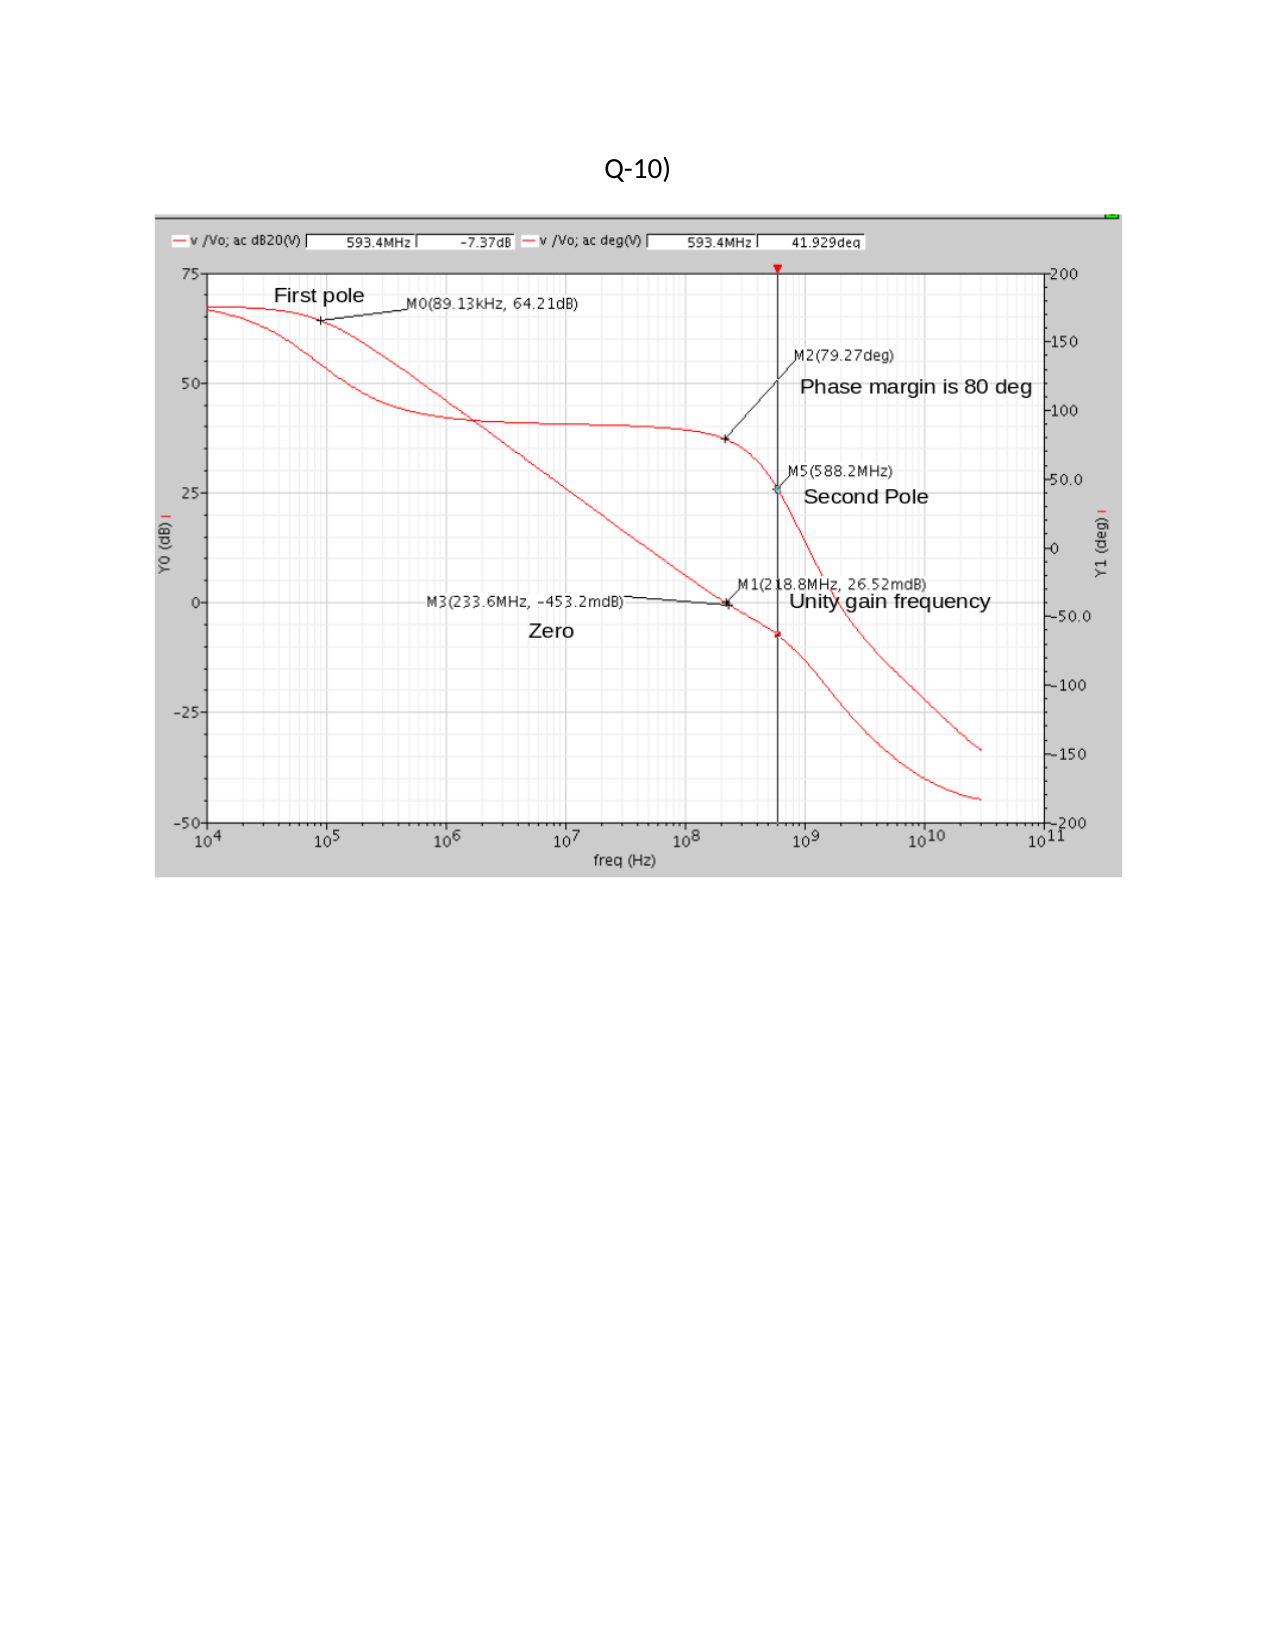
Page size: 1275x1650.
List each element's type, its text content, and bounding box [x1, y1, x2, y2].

text Q-10) [150, 150, 1125, 186]
